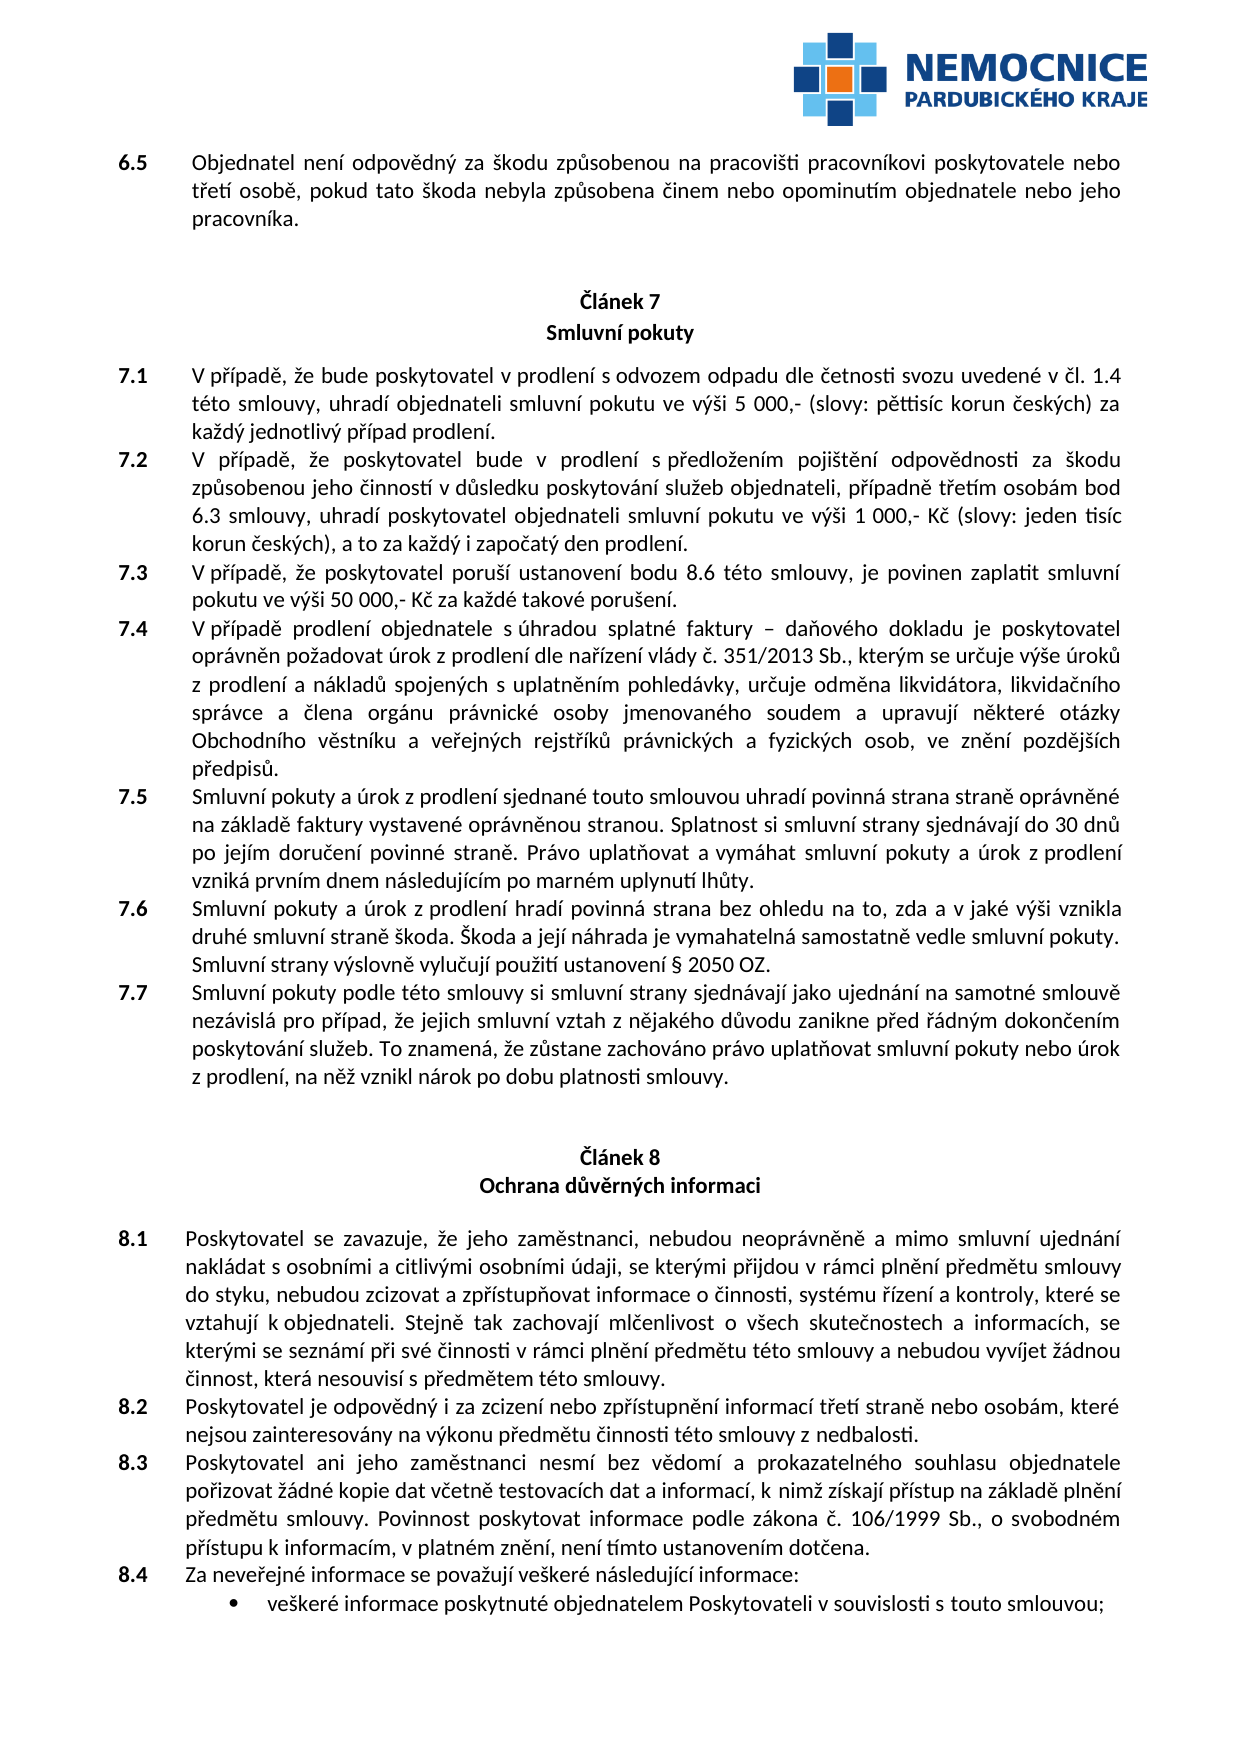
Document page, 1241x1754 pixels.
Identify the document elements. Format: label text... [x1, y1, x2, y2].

text 7.2 V případě, že poskytovatel bude v prodlení s předložením pojištění odpovědnosti za škodu způsobenou jeho činností v důsledku poskytování služeb objednateli, případně třetím osobám bod 6.3 smlouvy, uhradí poskytovatel objednateli smluvní pokutu ve výši 1 000,- Kč (slovy: jeden tisíc korun českých), a to za každý i započatý den prodlení. [118, 446, 1122, 558]
text 7.1 V případě, že bude poskytovatel v prodlení s odvozem odpadu dle četnosti svozu uvedené v čl. 1.4 této smlouvy, uhradí objednateli smluvní pokutu ve výši 5 000,- (slovy: pěttisíc korun českých) za každý jednotlivý případ prodlení. [118, 361, 1122, 446]
list Za neveřejné informace se považují veškeré následující informace: [118, 1561, 1122, 1589]
picture [792, 31, 1148, 127]
subtitle Smluvní pokuty [118, 318, 1122, 346]
text 6.5 Objednatel není odpovědný za škodu způsobenou na pracovišti pracovníkovi poskytovatele nebo třetí osobě, pokud tato škoda nebyla způsobena činem nebo opominutím objednatele nebo jeho pracovníka. [118, 148, 1122, 232]
list veškeré informace poskytnuté objednatelem Poskytovateli v souvislosti s touto smlouvou; [229, 1589, 1122, 1617]
list Poskytovatel je odpovědný i za zcizení nebo zpřístupnění informací třetí straně nebo osobám, které nejsou zainteresovány na výkonu předmětu činnosti této smlouvy z nedbalosti. [118, 1392, 1122, 1448]
text 7.5 Smluvní pokuty a úrok z prodlení sjednané touto smlouvou uhradí povinná strana straně oprávněné na základě faktury vystavené oprávněnou stranou. Splatnost si smluvní strany sjednávají do 30 dnů po jejím doručení povinné straně. Právo uplatňovat a vymáhat smluvní pokuty a úrok z prodlení vzniká prvním dnem následujícím po marném uplynutí lhůty. [118, 782, 1122, 894]
list Poskytovatel se zavazuje, že jeho zaměstnanci, nebudou neoprávněně a mimo smluvní ujednání nakládat s osobními a citlivými osobními údaji, se kterými přijdou v rámci plnění předmětu smlouvy do styku, nebudou zcizovat a zpřístupňovat informace o činnosti, systému řízení a kontroly, které se vztahují k objednateli. Stejně tak zachovají mlčenlivost o všech skutečnostech a informacích, se kterými se seznámí při své činnosti v rámci plnění předmětu této smlouvy a nebudou vyvíjet žádnou činnost, která nesouvisí s předmětem této smlouvy. [118, 1224, 1122, 1392]
list Poskytovatel ani jeho zaměstnanci nesmí bez vědomí a prokazatelného souhlasu objednatele pořizovat žádné kopie dat včetně testovacích dat a informací, k nimž získají přístup na základě plnění předmětu smlouvy. Povinnost poskytovat informace podle zákona č. 106/1999 Sb., o svobodném přístupu k informacím, v platném znění, není tímto ustanovením dotčena. [118, 1448, 1122, 1561]
text 7.6 Smluvní pokuty a úrok z prodlení hradí povinná strana bez ohledu na to, zda a v jaké výši vznikla druhé smluvní straně škoda. Škoda a její náhrada je vymahatelná samostatně vedle smluvní pokuty. Smluvní strany výslovně vylučují použití ustanovení § 2050 OZ. [118, 894, 1122, 978]
text 7.7 Smluvní pokuty podle této smlouvy si smluvní strany sjednávají jako ujednání na samotné smlouvě nezávislá pro případ, že jejich smluvní vztah z nějakého důvodu zanikne před řádným dokončením poskytování služeb. To znamená, že zůstane zachováno právo uplatňovat smluvní pokuty nebo úrok z prodlení, na něž vznikl nárok po dobu platnosti smlouvy. [118, 978, 1122, 1090]
subtitle Článek 7 [118, 287, 1122, 316]
text Článek 8 [118, 1143, 1122, 1171]
text 7.3 V případě, že poskytovatel poruší ustanovení bodu 8.6 této smlouvy, je povinen zaplatit smluvní pokutu ve výši 50 000,- Kč za každé takové porušení. [118, 558, 1122, 614]
text 7.4 V případě prodlení objednatele s úhradou splatné faktury – daňového dokladu je poskytovatel oprávněn požadovat úrok z prodlení dle nařízení vlády č. 351/2013 Sb., kterým se určuje výše úroků z prodlení a nákladů spojených s uplatněním pohledávky, určuje odměna likvidátora, likvidačního správce a člena orgánu právnické osoby jmenovaného soudem a upravují některé otázky Obchodního věstníku a veřejných rejstříků právnických a fyzických osob, ve znění pozdějších předpisů. [118, 614, 1122, 782]
text Ochrana důvěrných informaci [118, 1171, 1122, 1199]
